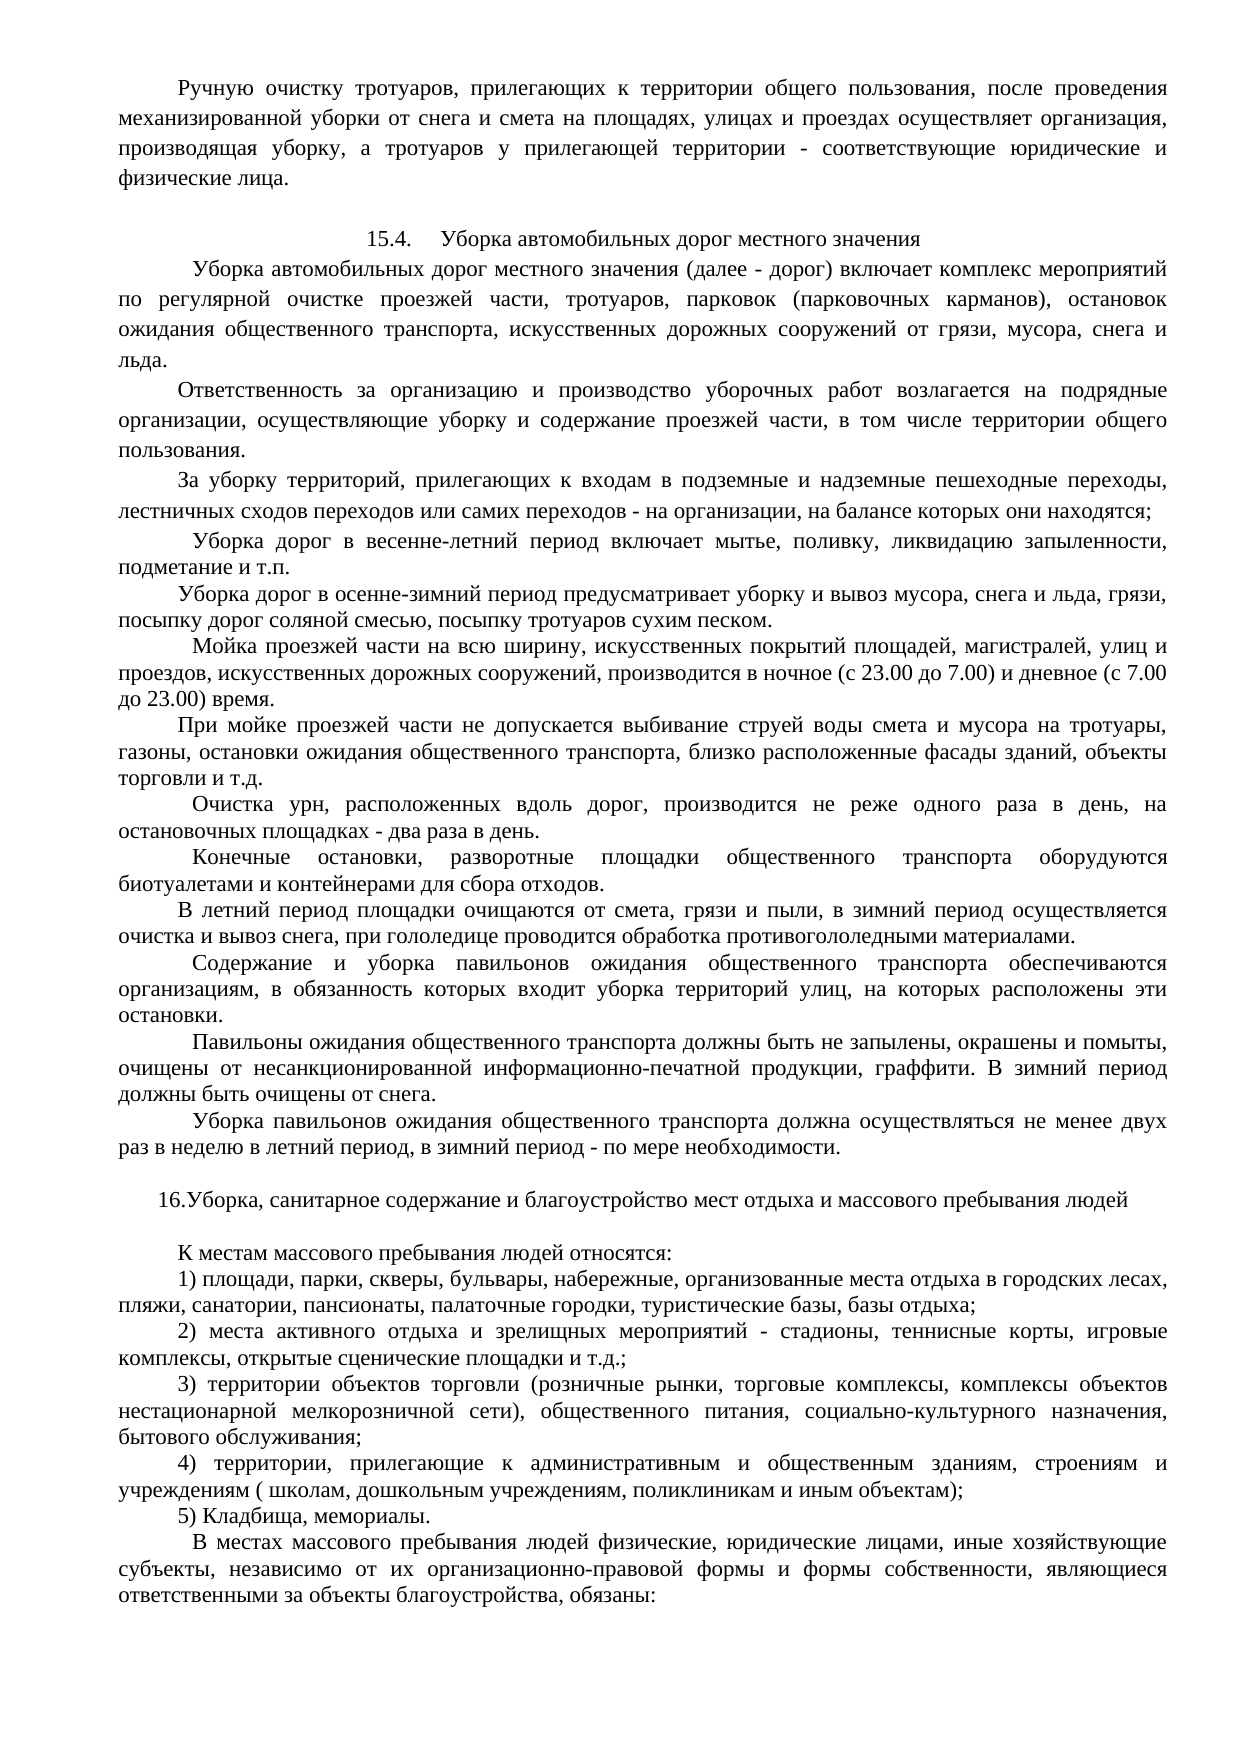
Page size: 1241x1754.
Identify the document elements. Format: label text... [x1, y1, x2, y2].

text Конечные остановки, разворотные площадки общественного транспорта оборудуются биотуалетами и контейнерами для сбора отходов. [118, 843, 1169, 896]
text Уборка дорог в весенне-летний период включает мытье, поливку, ликвидацию запыленности, подметание и т.п. [118, 527, 1169, 580]
text 15.4. Уборка автомобильных дорог местного значения [118, 225, 1169, 251]
text Уборка автомобильных дорог местного значения (далее - дорог) включает комплекс мероприятий по регулярной очистке проезжей части, тротуаров, парковок (парковочных карманов), остановок ожидания общественного транспорта, искусственных дорожных сооружений от грязи, мусора, снега и льда. [118, 255, 1169, 372]
text Ответственность за организацию и производство уборочных работ возлагается на подрядные организации, осуществляющие уборку и содержание проезжей части, в том числе территории общего пользования. [118, 376, 1169, 463]
text В местах массового пребывания людей физические, юридические лицами, иные хозяйствующие субъекты, независимо от их организационно-правовой формы и формы собственности, являющиеся ответственными за объекты благоустройства, обязаны: [118, 1528, 1169, 1607]
text Ручную очистку тротуаров, прилегающих к территории общего пользования, после проведения механизированной уборки от снега и смета на площадях, улицах и проездах осуществляет организация, производящая уборку, а тротуаров у прилегающей территории - соответствующие юридические и физические лица. [118, 74, 1169, 191]
text Очистка урн, расположенных вдоль дорог, производится не реже одного раза в день, на остановочных площадках - два раза в день. [118, 791, 1169, 843]
text В летний период площадки очищаются от смета, грязи и пыли, в зимний период осуществляется очистка и вывоз снега, при гололедице проводится обработка противогололедными материалами. [118, 896, 1169, 949]
text 2) места активного отдыха и зрелищных мероприятий - стадионы, теннисные корты, игровые комплексы, открытые сценические площадки и т.д.; [118, 1318, 1169, 1370]
text Уборка дорог в осенне-зимний период предусматривает уборку и вывоз мусора, снега и льда, грязи, посыпку дорог соляной смесью, посыпку тротуаров сухим песком. [118, 580, 1169, 632]
text За уборку территорий, прилегающих к входам в подземные и надземные пешеходные переходы, лестничных сходов переходов или самих переходов - на организации, на балансе которых они находятся; [118, 467, 1169, 523]
text К местам массового пребывания людей относятся: [118, 1238, 1169, 1265]
text Мойка проезжей части на всю ширину, искусственных покрытий площадей, магистралей, улиц и проездов, искусственных дорожных сооружений, производится в ночное (с 23.00 до 7.00) и дневное (с 7.00 до 23.00) время. [118, 632, 1169, 711]
text 16.Уборка, санитарное содержание и благоустройство мест отдыха и массового пребывания людей [118, 1186, 1169, 1212]
text 3) территории объектов торговли (розничные рынки, торговые комплексы, комплексы объектов нестационарной мелкорозничной сети), общественного питания, социально-культурного назначения, бытового обслуживания; [118, 1370, 1169, 1449]
text При мойке проезжей части не допускается выбивание струей воды смета и мусора на тротуары, газоны, остановки ожидания общественного транспорта, близко расположенные фасады зданий, объекты торговли и т.д. [118, 711, 1169, 791]
text 5) Кладбища, мемориалы. [118, 1502, 1169, 1528]
text Уборка павильонов ожидания общественного транспорта должна осуществляться не менее двух раз в неделю в летний период, в зимний период - по мере необходимости. [118, 1107, 1169, 1159]
text 4) территории, прилегающие к административным и общественным зданиям, строениям и учреждениям ( школам, дошкольным учреждениям, поликлиникам и иным объектам); [118, 1449, 1169, 1502]
text Содержание и уборка павильонов ожидания общественного транспорта обеспечиваются организациям, в обязанность которых входит уборка территорий улиц, на которых расположены эти остановки. [118, 949, 1169, 1028]
text 1) площади, парки, скверы, бульвары, набережные, организованные места отдыха в городских лесах, пляжи, санатории, пансионаты, палаточные городки, туристические базы, базы отдыха; [118, 1265, 1169, 1318]
text Павильоны ожидания общественного транспорта должны быть не запылены, окрашены и помыты, очищены от несанкционированной информационно-печатной продукции, граффити. В зимний период должны быть очищены от снега. [118, 1028, 1169, 1107]
